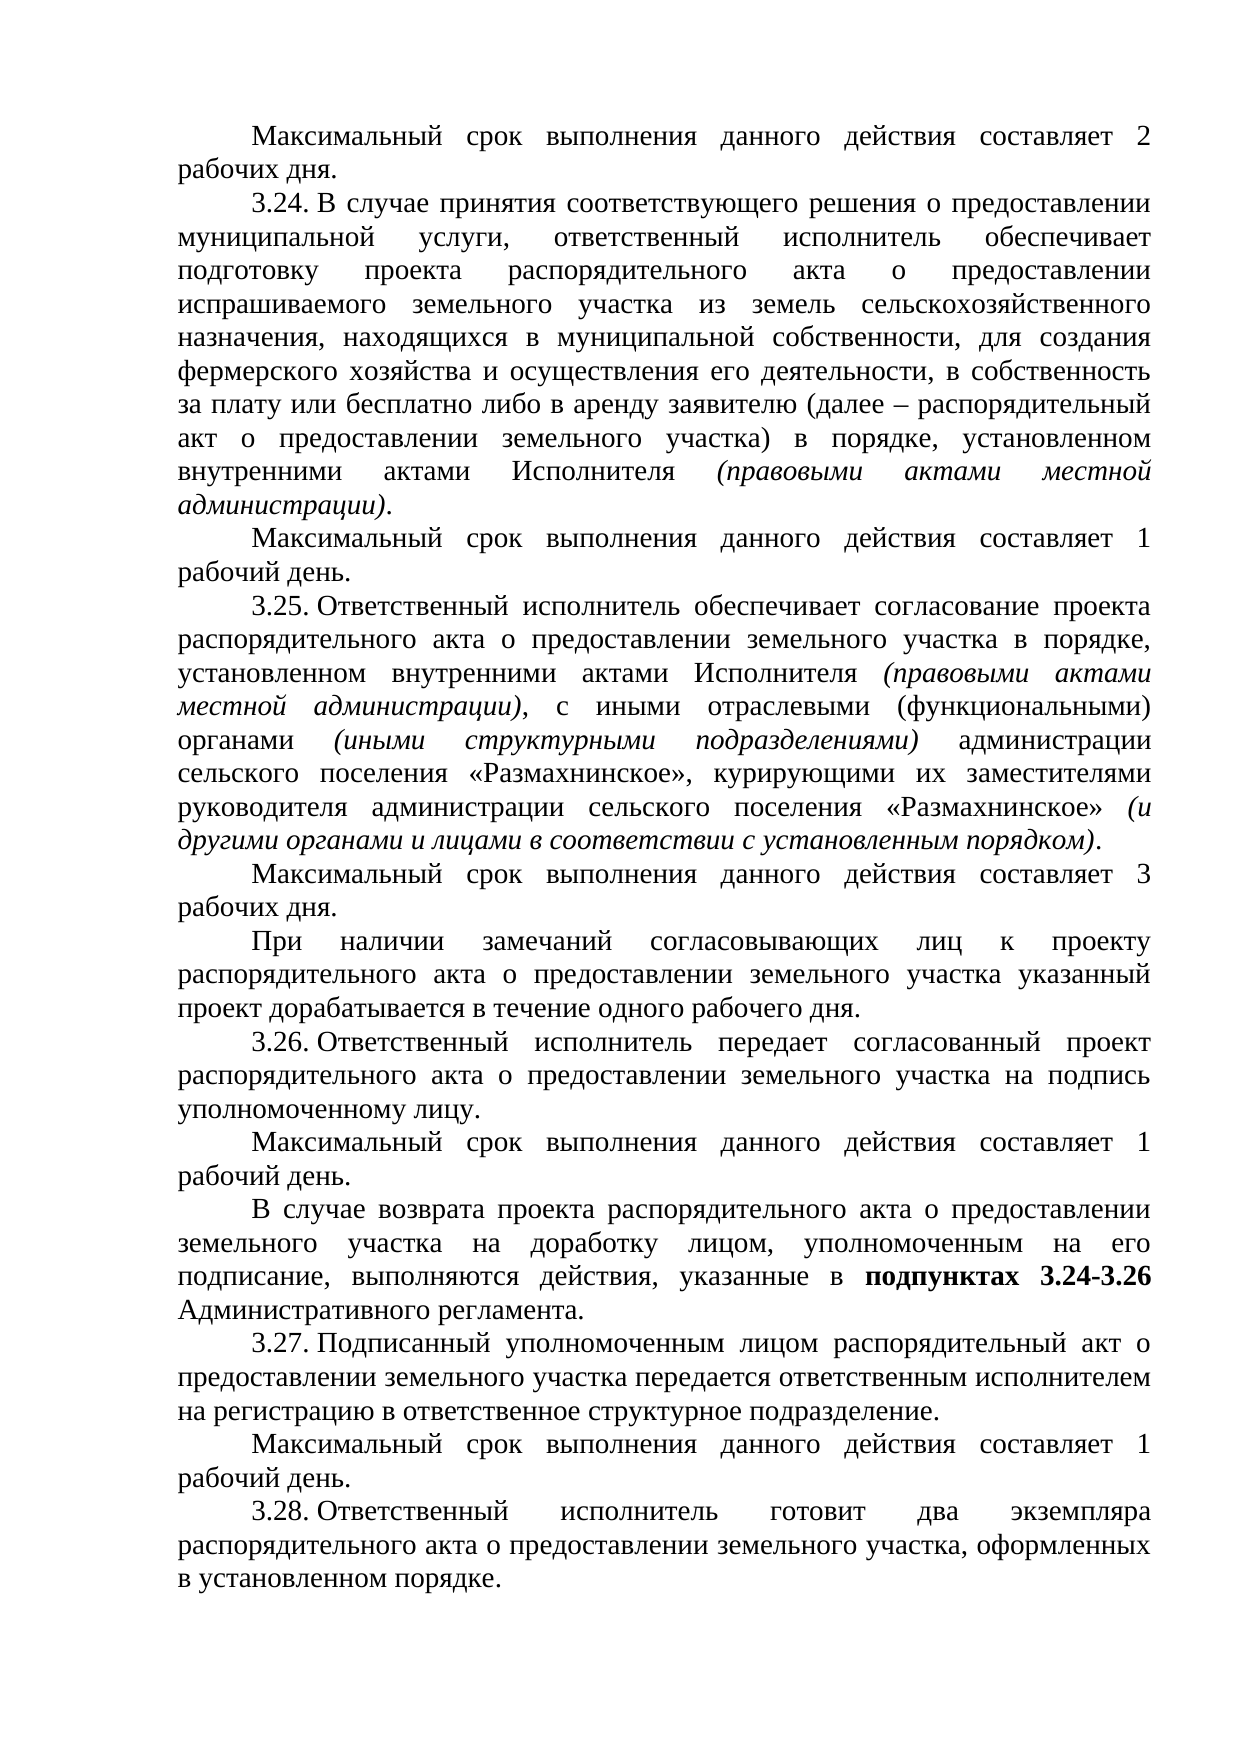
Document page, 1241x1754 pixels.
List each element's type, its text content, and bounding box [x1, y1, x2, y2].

text Максимальный срок выполнения данного действия составляет 1 рабочий день. [177, 1124, 1152, 1191]
text 3.28. Ответственный исполнитель готовит два экземпляра распорядительного акта о предоставлении земельного участка, оформленных в установленном порядке. [177, 1493, 1152, 1594]
text Максимальный срок выполнения данного действия составляет 3 рабочих дня. [177, 856, 1152, 923]
text В случае возврата проекта распорядительного акта о предоставлении земельного участка на доработку лицом, уполномоченным на его подписание, выполняются действия, указанные в подпунктах 3.24-3.26 Административного регламента. [177, 1191, 1152, 1326]
text 3.25. Ответственный исполнитель обеспечивает согласование проекта распорядительного акта о предоставлении земельного участка в порядке, установленном внутренними актами Исполнителя (правовыми актами местной администрации), с иными отраслевыми (функциональными) органами (иными структурными подразделениями) администрации сельского поселения «Размахнинское», курирующими их заместителями руководителя администрации сельского поселения «Размахнинское» (и другими органами и лицами в соответствии с установленным порядком). [177, 588, 1152, 856]
text Максимальный срок выполнения данного действия составляет 2 рабочих дня. [177, 118, 1152, 185]
text 3.27. Подписанный уполномоченным лицом распорядительный акт о предоставлении земельного участка передается ответственным исполнителем на регистрацию в ответственное структурное подразделение. [177, 1326, 1152, 1426]
text При наличии замечаний согласовывающих лиц к проекту распорядительного акта о предоставлении земельного участка указанный проект дорабатывается в течение одного рабочего дня. [177, 923, 1152, 1024]
text 3.24. В случае принятия соответствующего решения о предоставлении муниципальной услуги, ответственный исполнитель обеспечивает подготовку проекта распорядительного акта о предоставлении испрашиваемого земельного участка из земель сельскохозяйственного назначения, находящихся в муниципальной собственности, для создания фермерского хозяйства и осуществления его деятельности, в собственность за плату или бесплатно либо в аренду заявителю (далее – распорядительный акт о предоставлении земельного участка) в порядке, установленном внутренними актами Исполнителя (правовыми актами местной администрации). [177, 185, 1152, 521]
text Максимальный срок выполнения данного действия составляет 1 рабочий день. [177, 521, 1152, 588]
text Максимальный срок выполнения данного действия составляет 1 рабочий день. [177, 1426, 1152, 1493]
text 3.26. Ответственный исполнитель передает согласованный проект распорядительного акта о предоставлении земельного участка на подпись уполномоченному лицу. [177, 1024, 1152, 1124]
